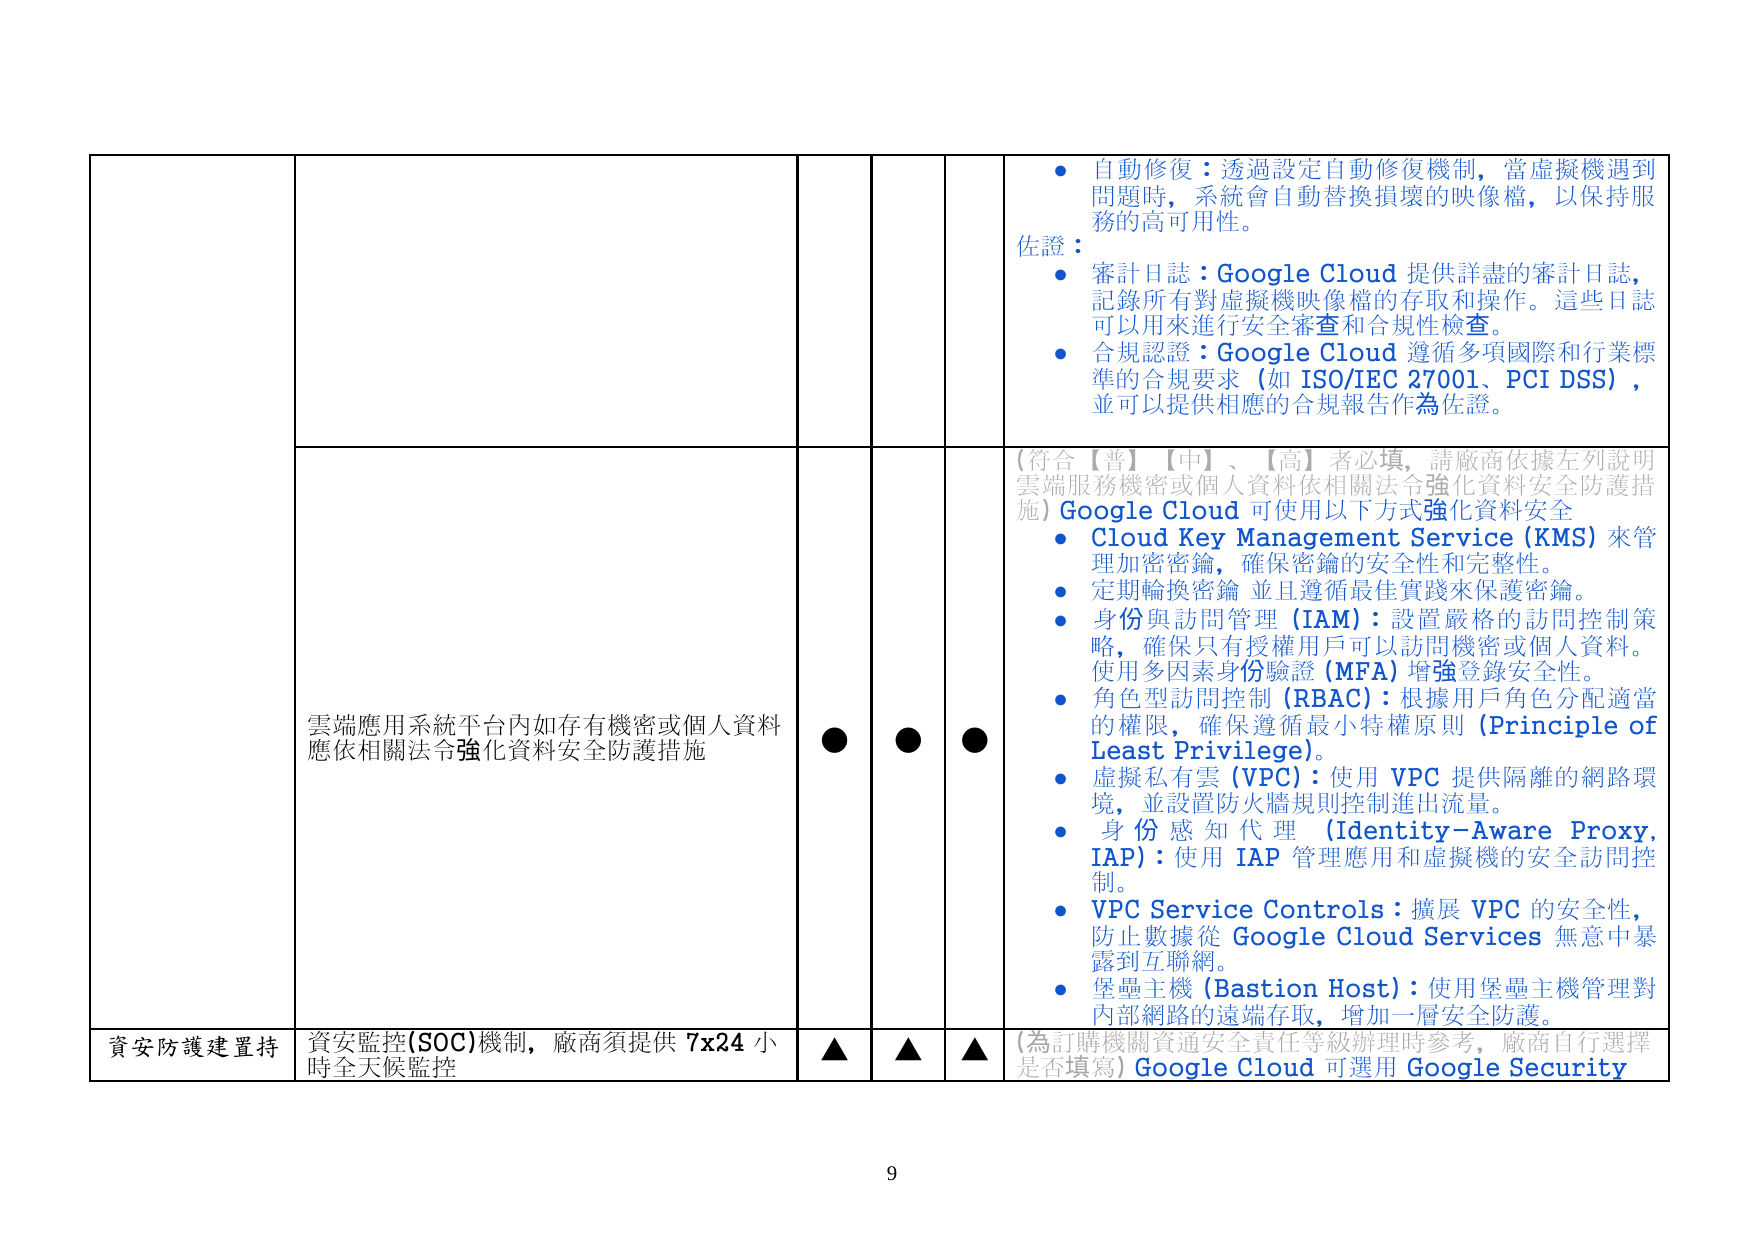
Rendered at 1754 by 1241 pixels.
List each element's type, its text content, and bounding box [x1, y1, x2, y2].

table_cell ● [946, 448, 1003, 1028]
table_cell [296, 1030, 796, 1080]
table_cell ● [873, 448, 944, 1028]
table_cell ● [873, 156, 944, 446]
table_cell [1005, 156, 1668, 446]
table_cell ● [799, 448, 870, 1028]
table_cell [1005, 1030, 1668, 1080]
table_cell [296, 156, 796, 446]
table_cell ▲ [873, 1030, 944, 1080]
table_cell ● [799, 156, 870, 446]
table_cell 資安防護建置持續監控 [91, 1030, 294, 1080]
table_cell [1005, 448, 1668, 1028]
table_cell ◎ [946, 156, 1003, 446]
table_cell ▲ [799, 1030, 870, 1080]
table_cell [296, 448, 796, 1028]
table_cell ▲ [946, 1030, 1003, 1080]
